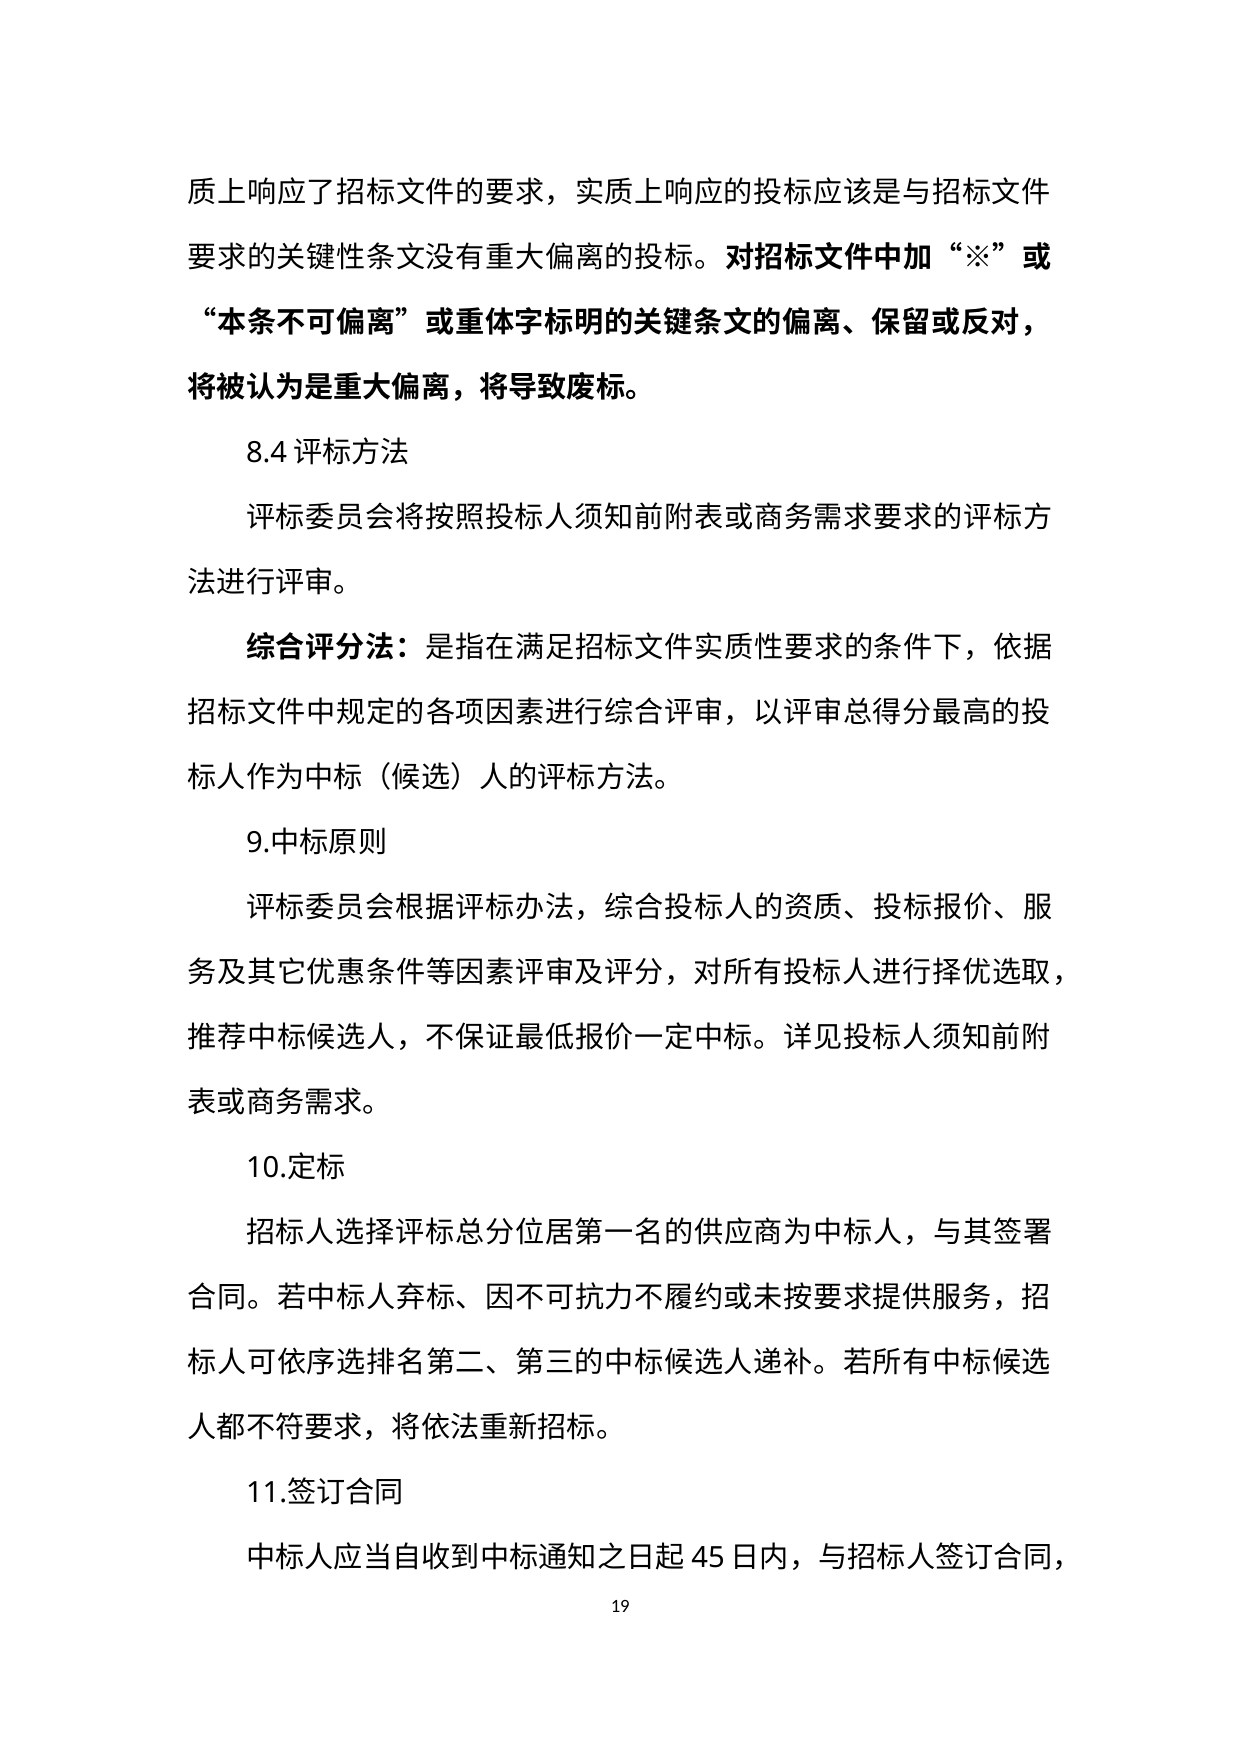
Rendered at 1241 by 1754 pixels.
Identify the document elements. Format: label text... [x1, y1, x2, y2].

text 综合评分法：是指在满足招标文件实质性要求的条件下，依据招标文件中规定的各项因素进行综合评审，以评审总得分最高的投标人作为中标（候选）人的评标方法。 [187, 612, 1053, 807]
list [187, 157, 1053, 417]
text 10.定标 [187, 1132, 1053, 1197]
text 招标人选择评标总分位居第一名的供应商为中标人，与其签署合同。若中标人弃标、因不可抗力不履约或未按要求提供服务，招标人可依序选排名第二、第三的中标候选人递补。若所有中标候选人都不符要求，将依法重新招标。 [187, 1197, 1053, 1457]
text 评标委员会根据评标办法，综合投标人的资质、投标报价、服务及其它优惠条件等因素评审及评分，对所有投标人进行择优选取，推荐中标候选人，不保证最低报价一定中标。详见投标人须知前附表或商务需求。 [187, 872, 1053, 1132]
list 8.4评标方法 [187, 417, 1053, 482]
text 9.中标原则 [187, 807, 1053, 872]
text 评标委员会将按照投标人须知前附表或商务需求要求的评标方法进行评审。 [187, 482, 1053, 612]
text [187, 1522, 1053, 1587]
text 11.签订合同 [187, 1457, 1053, 1522]
